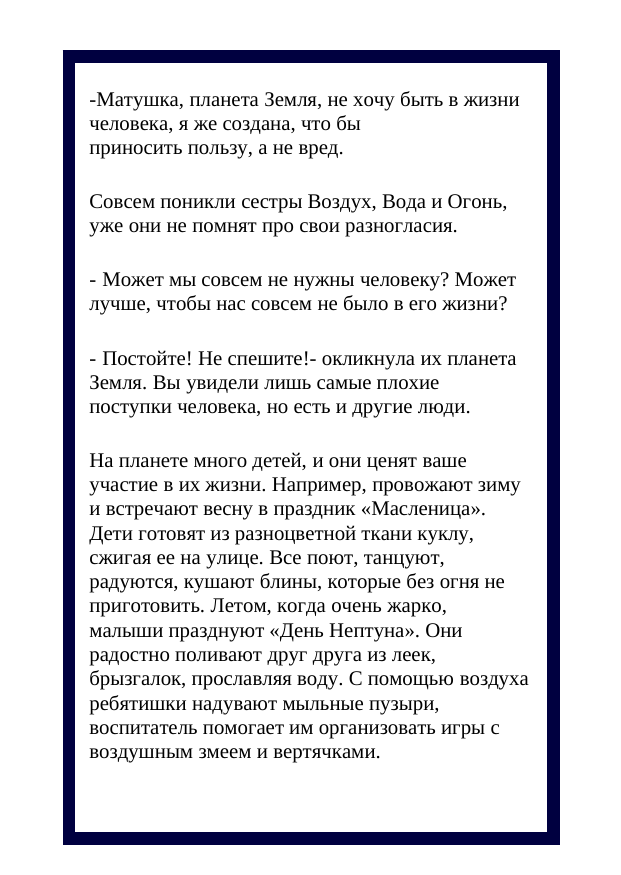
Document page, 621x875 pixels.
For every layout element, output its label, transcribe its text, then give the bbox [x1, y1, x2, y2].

list Постойте! Не спешите!- окликнула их планета Земля. Вы увидели лишь самые плохие [89, 346, 527, 394]
text приносить пользу, а не вред. [89, 136, 547, 159]
text Совсем поникли сестры Воздух, Вода и Огонь, уже они не помнят про свои разногласия. [89, 189, 533, 237]
text На планете много детей, и они ценят ваше участие в их жизни. Например, провожают зиму и встречают весну в праздник «Масленица». [89, 448, 532, 520]
text малыши празднуют «День Нептуна». Они радостно поливают друг друга из леек, брызгалок, прославляя воду. С помощью воздуха ребятишки надувают мыльные пузыри, воспитатель помогает им организовать игры с воздушным змеем и вертячками. [89, 618, 533, 763]
text Дети готовят из разноцветной ткани куклу, сжигая ее на улице. Все поют, танцуют, радуются, кушают блины, которые без огня не приготовить. Летом, когда очень жарко, [89, 521, 533, 617]
list Может мы совсем не нужны человеку? Может лучше, чтобы нас совсем не было в его жизни? [89, 267, 527, 315]
text -Матушка, планета Земля, не хочу быть в жизни человека, я же создана, что бы [89, 87, 526, 135]
text поступки человека, но есть и другие люди. [89, 394, 547, 418]
